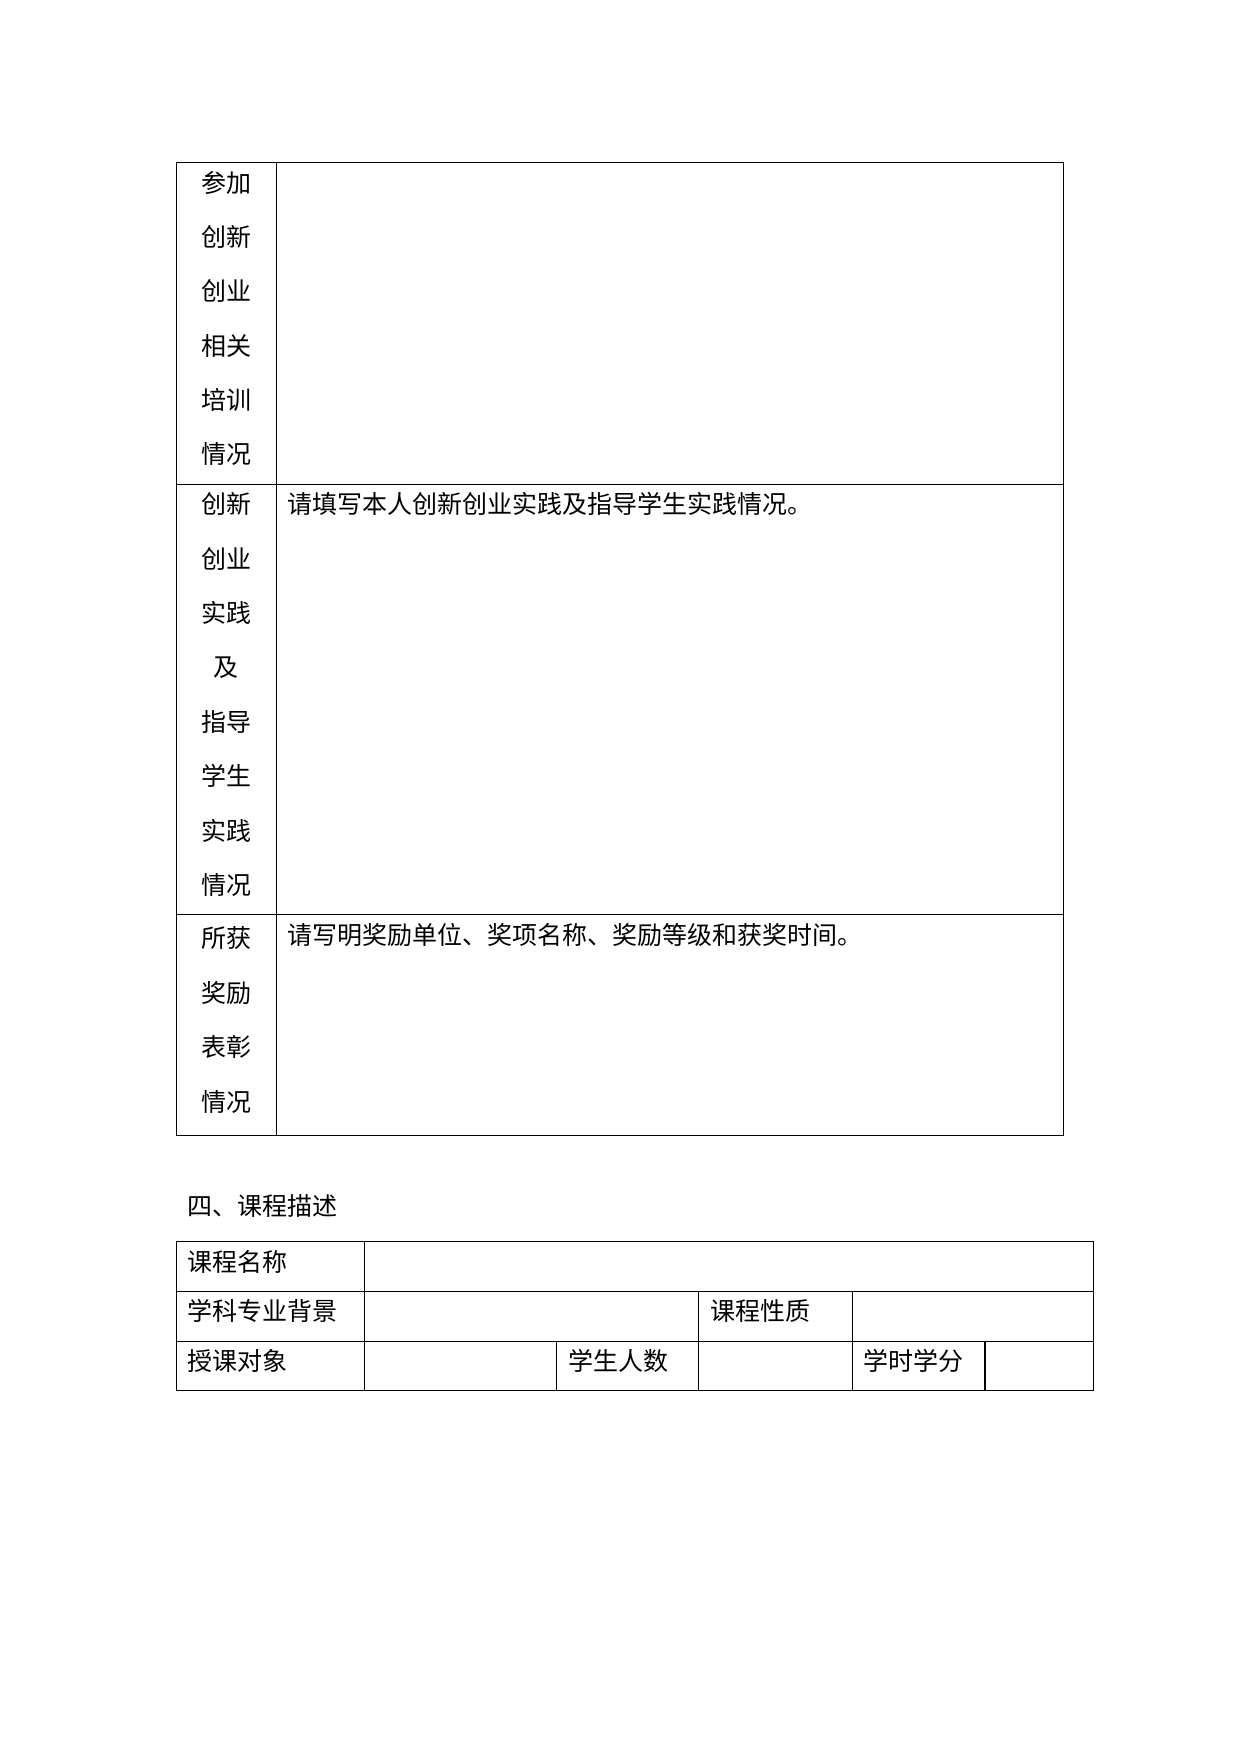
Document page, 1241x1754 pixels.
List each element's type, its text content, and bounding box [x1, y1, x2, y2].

table_cell 授课对象 [177, 1342, 364, 1390]
table_header 课程名称 [177, 1242, 364, 1291]
table_cell [699, 1342, 852, 1390]
table_cell 参加 创新 创业 相关 培训 情况 [177, 163, 276, 484]
table_cell [365, 1342, 556, 1390]
table_cell 请填写本人创新创业实践及指导学生实践情况。 [277, 485, 1063, 914]
text 四、课程描述 [187, 1187, 1053, 1223]
table_cell 课程性质 [699, 1292, 852, 1341]
table_cell 创新 创业 实践 及 指导 学生 实践 情况 [177, 485, 276, 914]
table_header [365, 1242, 1093, 1291]
table_cell 学科专业背景 [177, 1292, 364, 1341]
table_cell 请写明奖励单位、奖项名称、奖励等级和获奖时间。 [277, 915, 1063, 1134]
table_cell 所获 奖励 表彰 情况 [177, 915, 276, 1134]
table_cell [986, 1342, 1093, 1390]
table_cell 学时学分 [853, 1342, 984, 1390]
table_cell [853, 1292, 1093, 1341]
table_cell 学生人数 [557, 1342, 698, 1390]
table_cell [277, 163, 1063, 484]
table_cell [365, 1292, 698, 1341]
